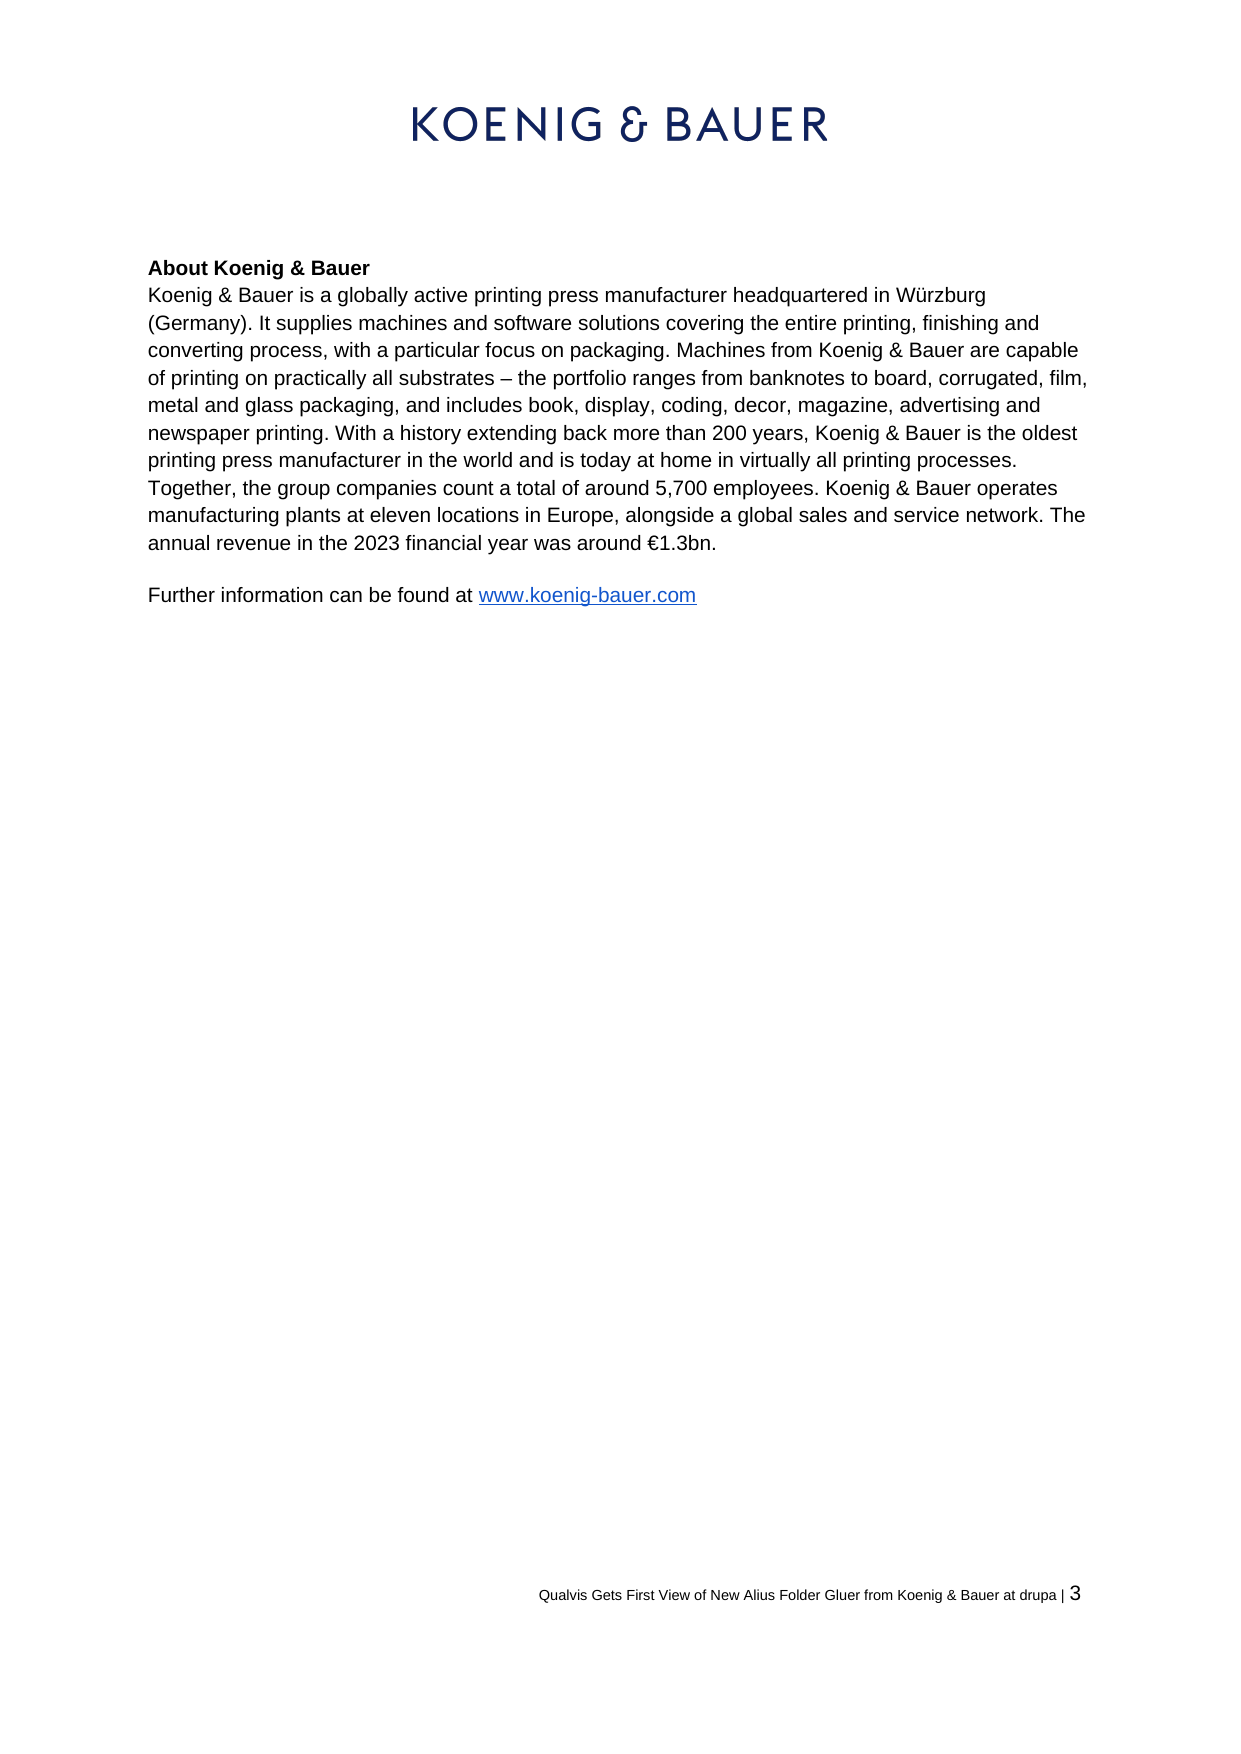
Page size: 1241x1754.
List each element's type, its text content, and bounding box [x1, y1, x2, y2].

text Further information can be found at www.koenig-bauer.com [148, 583, 1092, 607]
picture [413, 106, 828, 142]
text About Koenig & Bauer Koenig & Bauer is a globally active printing press manufacturer headquartered in Würzburg (Germany). It supplies machines and software solutions covering the entire printing, finishing and converting process, with a particular focus on packaging. Machines from Koenig & Bauer are capable of printing on practically all substrates – the portfolio ranges from banknotes to board, corrugated, film, metal and glass packaging, and includes book, display, coding, decor, magazine, advertising and newspaper printing. With a history extending back more than 200 years, Koenig & Bauer is the oldest printing press manufacturer in the world and is today at home in virtually all printing processes. Together, the group companies count a total of around 5,700 employees. Koenig & Bauer operates manufacturing plants at eleven locations in Europe, alongside a global sales and service network. The annual revenue in the 2023 financial year was around €1.3bn. [148, 256, 1092, 554]
